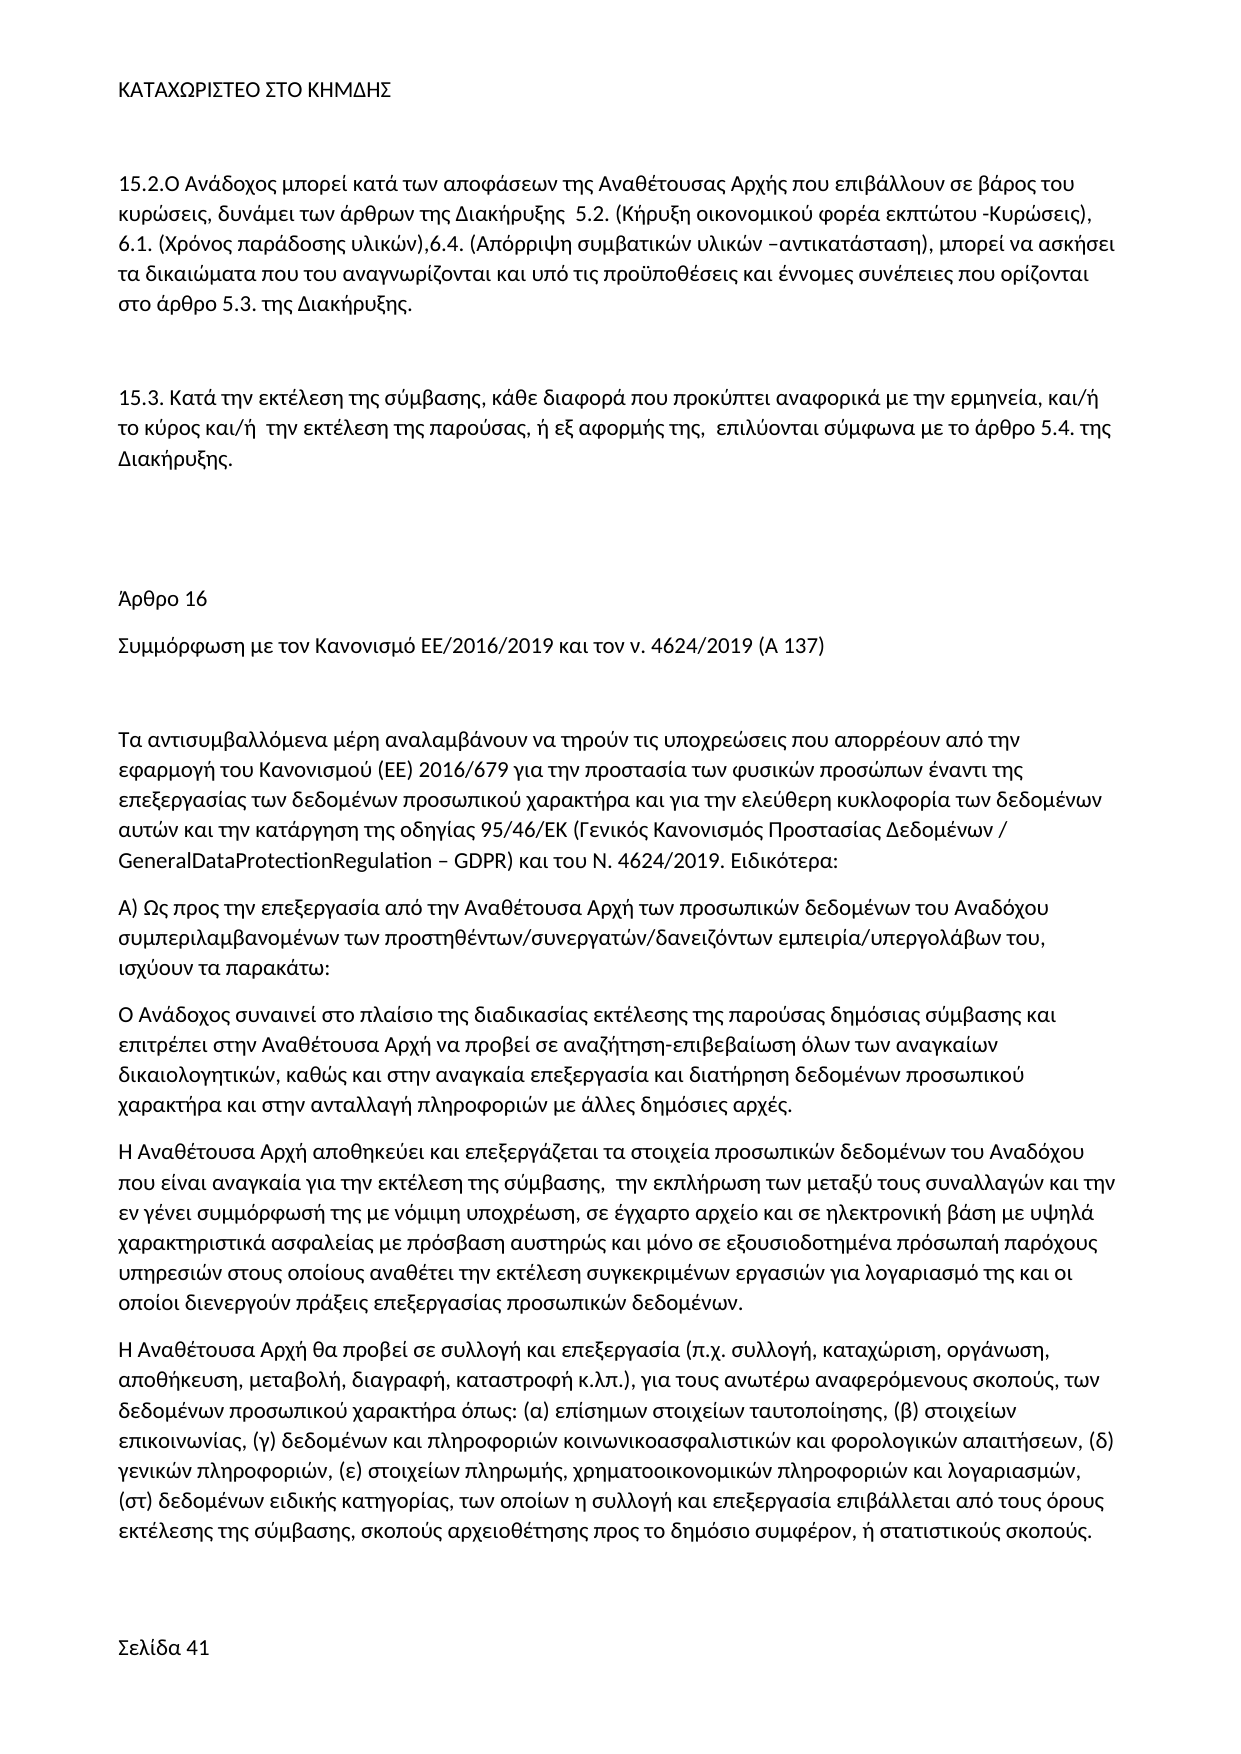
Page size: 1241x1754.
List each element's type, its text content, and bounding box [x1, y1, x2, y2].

text Άρθρο 16 [118, 584, 1122, 612]
text Η Αναθέτουσα Αρχή αποθηκεύει και επεξεργάζεται τα στοιχεία προσωπικών δεδομένων του Αναδόχου που είναι αναγκαία για την εκτέλεση της σύμβασης, την εκπλήρωση των μεταξύ τους συναλλαγών και την εν γένει συμμόρφωσή της με νόμιμη υποχρέωση, σε έγχαρτο αρχείο και σε ηλεκτρονική βάση με υψηλά χαρακτηριστικά ασφαλείας με πρόσβαση αυστηρώς και μόνο σε εξουσιοδοτημένα πρόσωπαή παρόχους υπηρεσιών στους οποίους αναθέτει την εκτέλεση συγκεκριμένων εργασιών για λογαριασμό της και οι οποίοι διενεργούν πράξεις επεξεργασίας προσωπικών δεδομένων. [118, 1137, 1122, 1316]
text Συμμόρφωση με τον Κανονισμό ΕΕ/2016/2019 και τον ν. 4624/2019 (Α 137) [118, 631, 1122, 659]
text Τα αντισυμβαλλόμενα μέρη αναλαμβάνουν να τηρούν τις υποχρεώσεις που απορρέουν από την εφαρμογή του Κανονισμού (ΕΕ) 2016/679 για την προστασία των φυσικών προσώπων έναντι της επεξεργασίας των δεδομένων προσωπικού χαρακτήρα και για την ελεύθερη κυκλοφορία των δεδομένων αυτών και την κατάργηση της οδηγίας 95/46/ΕΚ (Γενικός Κανονισμός Προστασίας Δεδομένων / GeneralDataProtectionRegulation – GDPR) και του Ν. 4624/2019. Ειδικότερα: [118, 725, 1122, 874]
text Α) Ως προς την επεξεργασία από την Αναθέτουσα Αρχή των προσωπικών δεδομένων του Αναδόχου συμπεριλαμβανομένων των προστηθέντων/συνεργατών/δανειζόντων εμπειρία/υπεργολάβων του, ισχύουν τα παρακάτω: [118, 893, 1122, 981]
text Ο Ανάδοχος συναινεί στο πλαίσιο της διαδικασίας εκτέλεσης της παρούσας δημόσιας σύμβασης και επιτρέπει στην Αναθέτουσα Αρχή να προβεί σε αναζήτηση-επιβεβαίωση όλων των αναγκαίων δικαιολογητικών, καθώς και στην αναγκαία επεξεργασία και διατήρηση δεδομένων προσωπικού χαρακτήρα και στην ανταλλαγή πληροφοριών με άλλες δημόσιες αρχές. [118, 1000, 1122, 1118]
text 15.3. Κατά την εκτέλεση της σύμβασης, κάθε διαφορά που προκύπτει αναφορικά με την ερμηνεία, και/ή το κύρος και/ή την εκτέλεση της παρούσας, ή εξ αφορμής της, επιλύονται σύμφωνα με το άρθρο 5.4. της Διακήρυξης. [118, 383, 1122, 472]
text Η Αναθέτουσα Αρχή θα προβεί σε συλλογή και επεξεργασία (π.χ. συλλογή, καταχώριση, οργάνωση, αποθήκευση, μεταβολή, διαγραφή, καταστροφή κ.λπ.), για τους ανωτέρω αναφερόμενους σκοπούς, των δεδομένων προσωπικού χαρακτήρα όπως: (α) επίσημων στοιχείων ταυτοποίησης, (β) στοιχείων επικοινωνίας, (γ) δεδομένων και πληροφοριών κοινωνικοασφαλιστικών και φορολογικών απαιτήσεων, (δ) γενικών πληροφοριών, (ε) στοιχείων πληρωμής, χρηματοοικονομικών πληροφοριών και λογαριασμών, (στ) δεδομένων ειδικής κατηγορίας, των οποίων η συλλογή και επεξεργασία επιβάλλεται από τους όρους εκτέλεσης της σύμβασης, σκοπούς αρχειοθέτησης προς το δημόσιο συμφέρον, ή στατιστικούς σκοπούς. [118, 1335, 1122, 1544]
text 15.2.Ο Ανάδοχος μπορεί κατά των αποφάσεων της Αναθέτουσας Αρχής που επιβάλλουν σε βάρος του κυρώσεις, δυνάμει των άρθρων της Διακήρυξης 5.2. (Κήρυξη οικονομικού φορέα εκπτώτου -Κυρώσεις), 6.1. (Χρόνος παράδοσης υλικών),6.4. (Απόρριψη συμβατικών υλικών –αντικατάσταση), μπορεί να ασκήσει τα δικαιώματα που του αναγνωρίζονται και υπό τις προϋποθέσεις και έννομες συνέπειες που ορίζονται στο άρθρο 5.3. της Διακήρυξης. [118, 169, 1122, 317]
